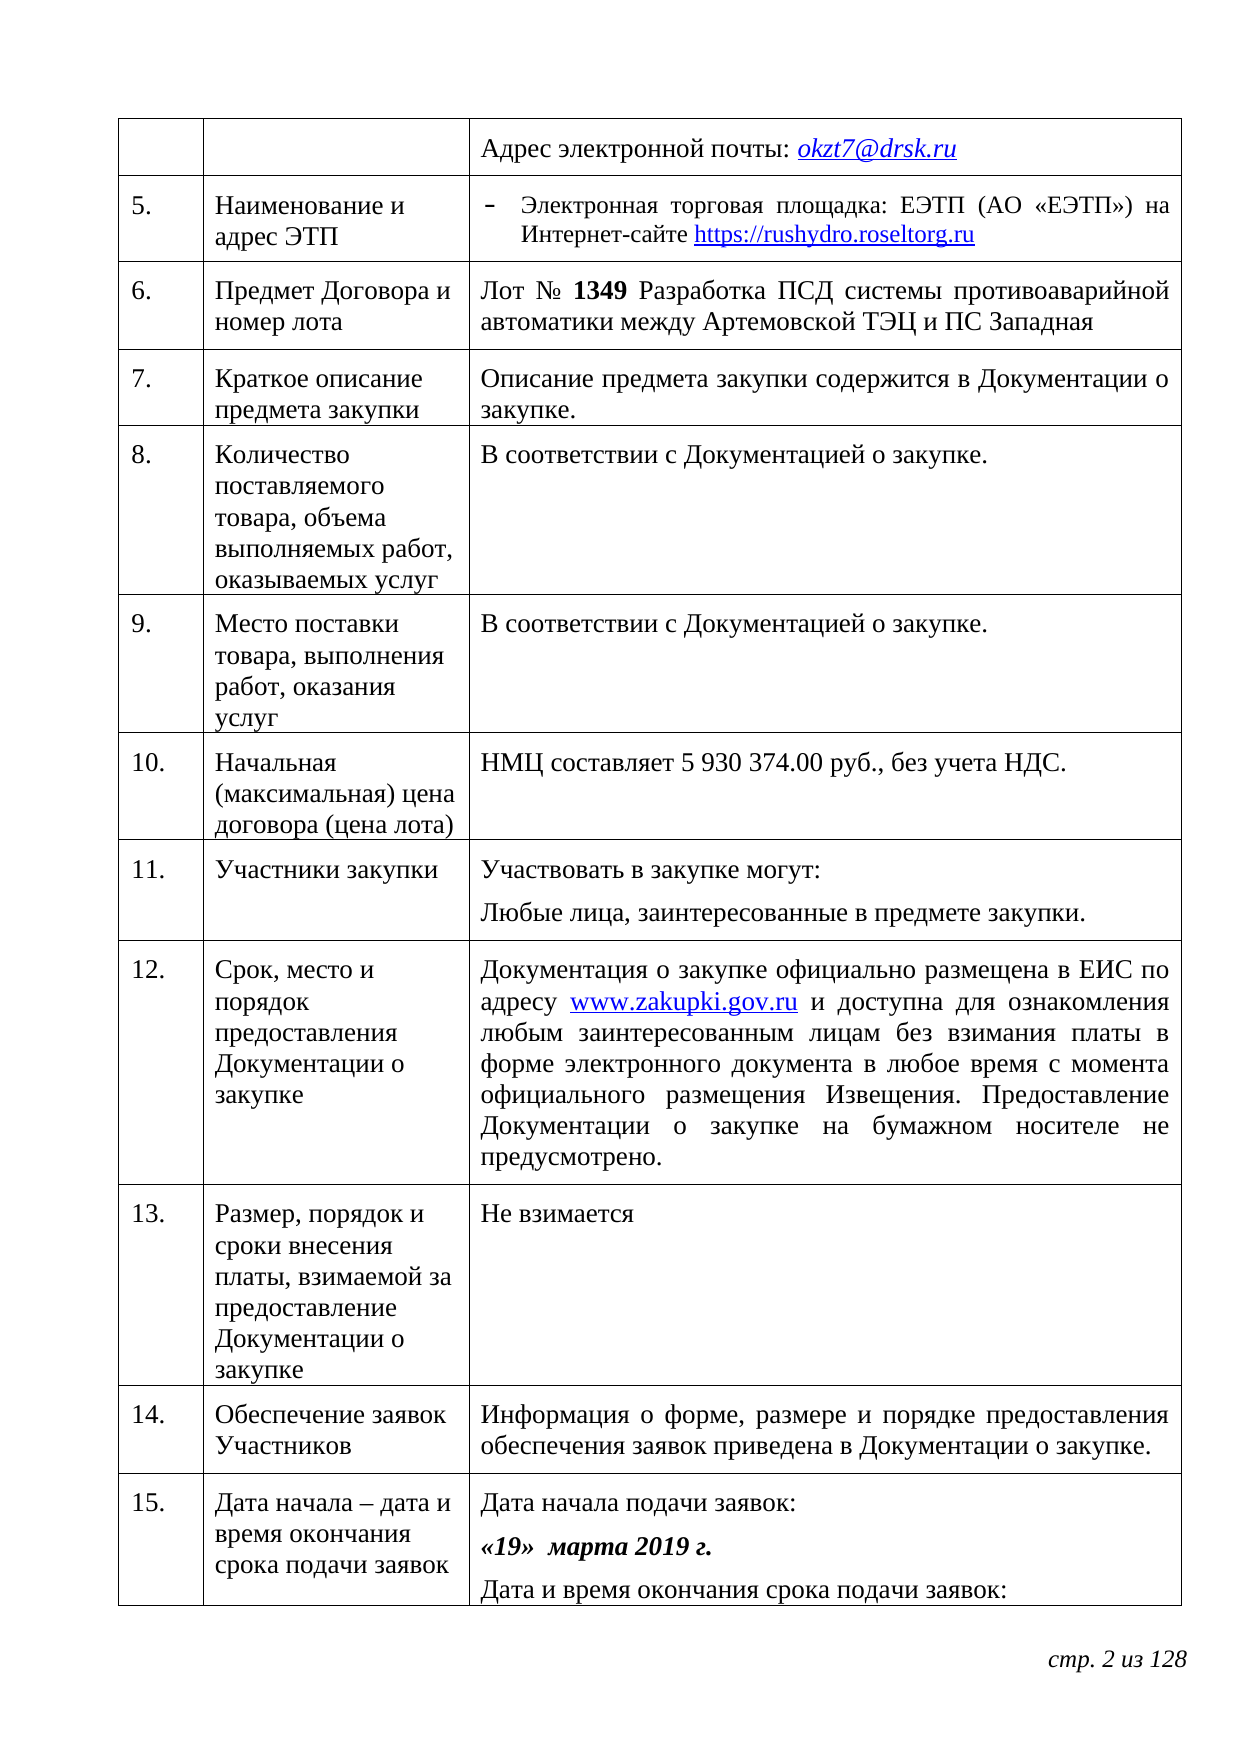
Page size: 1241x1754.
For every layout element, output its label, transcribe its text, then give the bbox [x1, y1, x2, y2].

table_cell [119, 176, 203, 261]
table_cell [119, 350, 203, 425]
table_cell Электронная торговая площадка: ЕЭТП (АО «ЕЭТП») на Интернет-сайте https://rushydro.roseltorg.ru [470, 176, 1181, 261]
table_cell Количество поставляемого товара, объема выполняемых работ, оказываемых услуг [204, 426, 469, 594]
table_cell [119, 119, 203, 175]
table_cell В соответствии с Документацией о закупке. [470, 426, 1181, 594]
table_cell Участвовать в закупке могут: Любые лица, заинтересованные в предмете закупки. [470, 840, 1181, 940]
table_cell Описание предмета закупки содержится в Документации о закупке. [470, 350, 1181, 425]
table_cell НМЦ составляет 5 930 374.00 руб., без учета НДС. [470, 733, 1181, 839]
table_cell [119, 1386, 203, 1473]
table_cell [119, 840, 203, 940]
table_cell Краткое описание предмета закупки [204, 350, 469, 425]
table_cell Срок, место и порядок предоставления Документации о закупке [204, 941, 469, 1184]
table_cell Информация о форме, размере и порядке предоставления обеспечения заявок приведена в Документации о закупке. [470, 1386, 1181, 1473]
table_cell [119, 1185, 203, 1384]
table_cell Размер, порядок и сроки внесения платы, взимаемой за предоставление Документации о закупке [204, 1185, 469, 1384]
table_cell [119, 941, 203, 1184]
table_cell [119, 733, 203, 839]
table_cell Документация о закупке официально размещена в ЕИС по адресу www.zakupki.gov.ru и доступна для ознакомления любым заинтересованным лицам без взимания платы в форме электронного документа в любое время с момента официального размещения Извещения. Предоставление Документации о закупке на бумажном носителе не предусмотрено. [470, 941, 1181, 1184]
table_cell [119, 595, 203, 732]
table_cell Обеспечение заявок Участников [204, 1386, 469, 1473]
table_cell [470, 1474, 1181, 1605]
table_cell [119, 262, 203, 349]
table_cell [119, 426, 203, 594]
table_cell Лот № 1349 Разработка ПСД системы противоаварийной автоматики между Артемовской ТЭЦ и ПС Западная [470, 262, 1181, 349]
table_cell Начальная (максимальная) цена договора (цена лота) [204, 733, 469, 839]
table_cell Наименование и адрес ЭТП [204, 176, 469, 261]
table_cell Место поставки товара, выполнения работ, оказания услуг [204, 595, 469, 732]
table_cell Не взимается [470, 1185, 1181, 1384]
table_cell [119, 1474, 203, 1605]
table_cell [204, 1474, 469, 1605]
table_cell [470, 119, 1181, 175]
table_cell Предмет Договора и номер лота [204, 262, 469, 349]
table_cell Участники закупки [204, 840, 469, 940]
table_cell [204, 119, 469, 175]
table_cell В соответствии с Документацией о закупке. [470, 595, 1181, 732]
